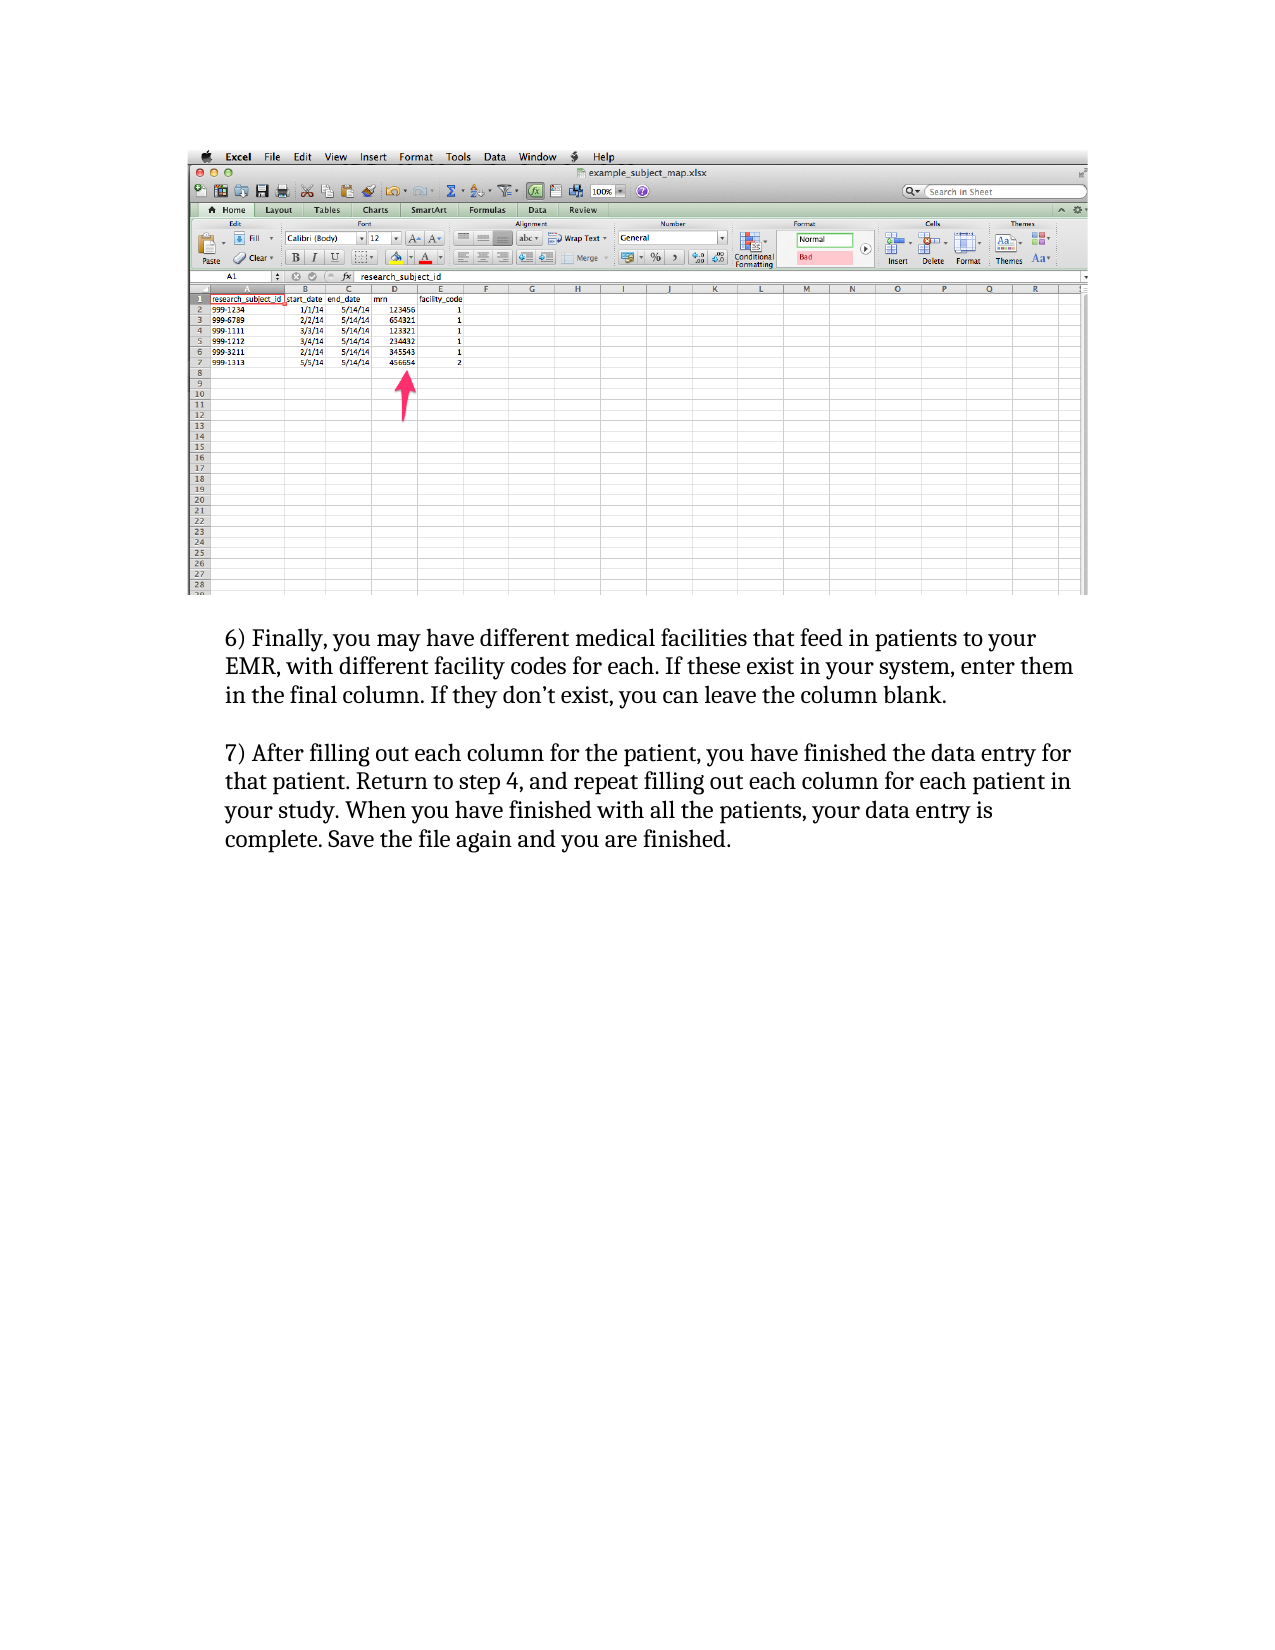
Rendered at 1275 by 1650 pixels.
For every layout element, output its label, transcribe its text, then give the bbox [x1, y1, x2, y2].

picture [187, 150, 1088, 595]
text 7) After filling out each column for the patient, you have finished the data entry for that patient. Return to step 4, and repeat filling out each column for each patient in your study. When you have finished with all the patients, your data entry is complete. Save the file again and you are finished. [225, 738, 1087, 882]
text 6) Finally, you may have different medical facilities that feed in patients to your EMR, with different facility codes for each. If these exist in your system, enter them in the final column. If they don’t exist, you can leave the column blank. [225, 623, 1087, 710]
